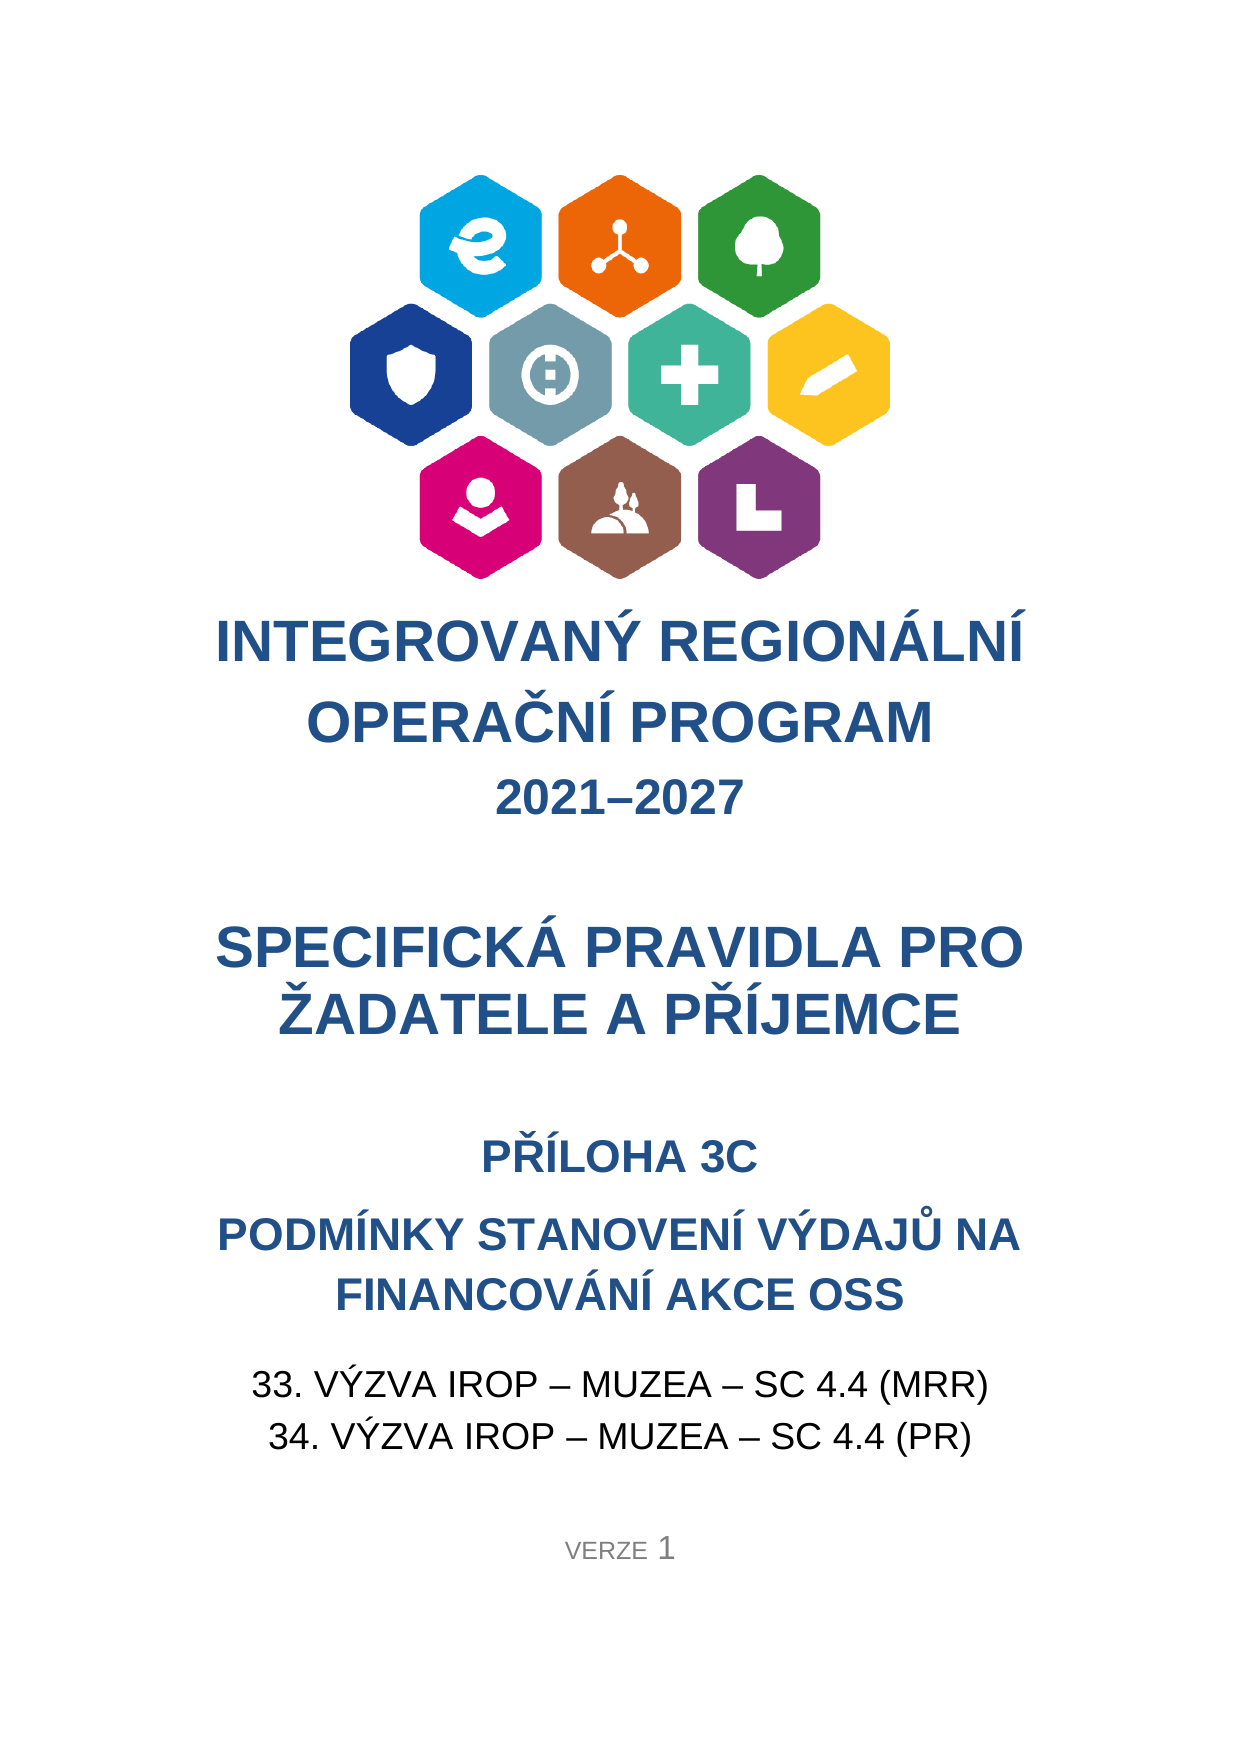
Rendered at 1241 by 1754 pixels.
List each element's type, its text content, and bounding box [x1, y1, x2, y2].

text 2021–2027 [148, 768, 1092, 825]
text VERZE 1 [148, 1528, 1092, 1566]
text 34. výzva IROP – MUZEA – SC 4.4 (PR) [148, 1414, 1092, 1457]
picture [323, 158, 916, 607]
text PŘÍLOHA 3C [148, 1129, 1092, 1182]
text SPECIFICKÁ PRAVIDLA PRO ŽADATELE A PŘÍJEMCE [148, 913, 1092, 1047]
text 33. výzva IROP – MUZEA – SC 4.4 (MRR) [148, 1363, 1092, 1406]
text PodMÍNKY STAnovení výdajů na financování akce OSS [148, 1207, 1092, 1320]
